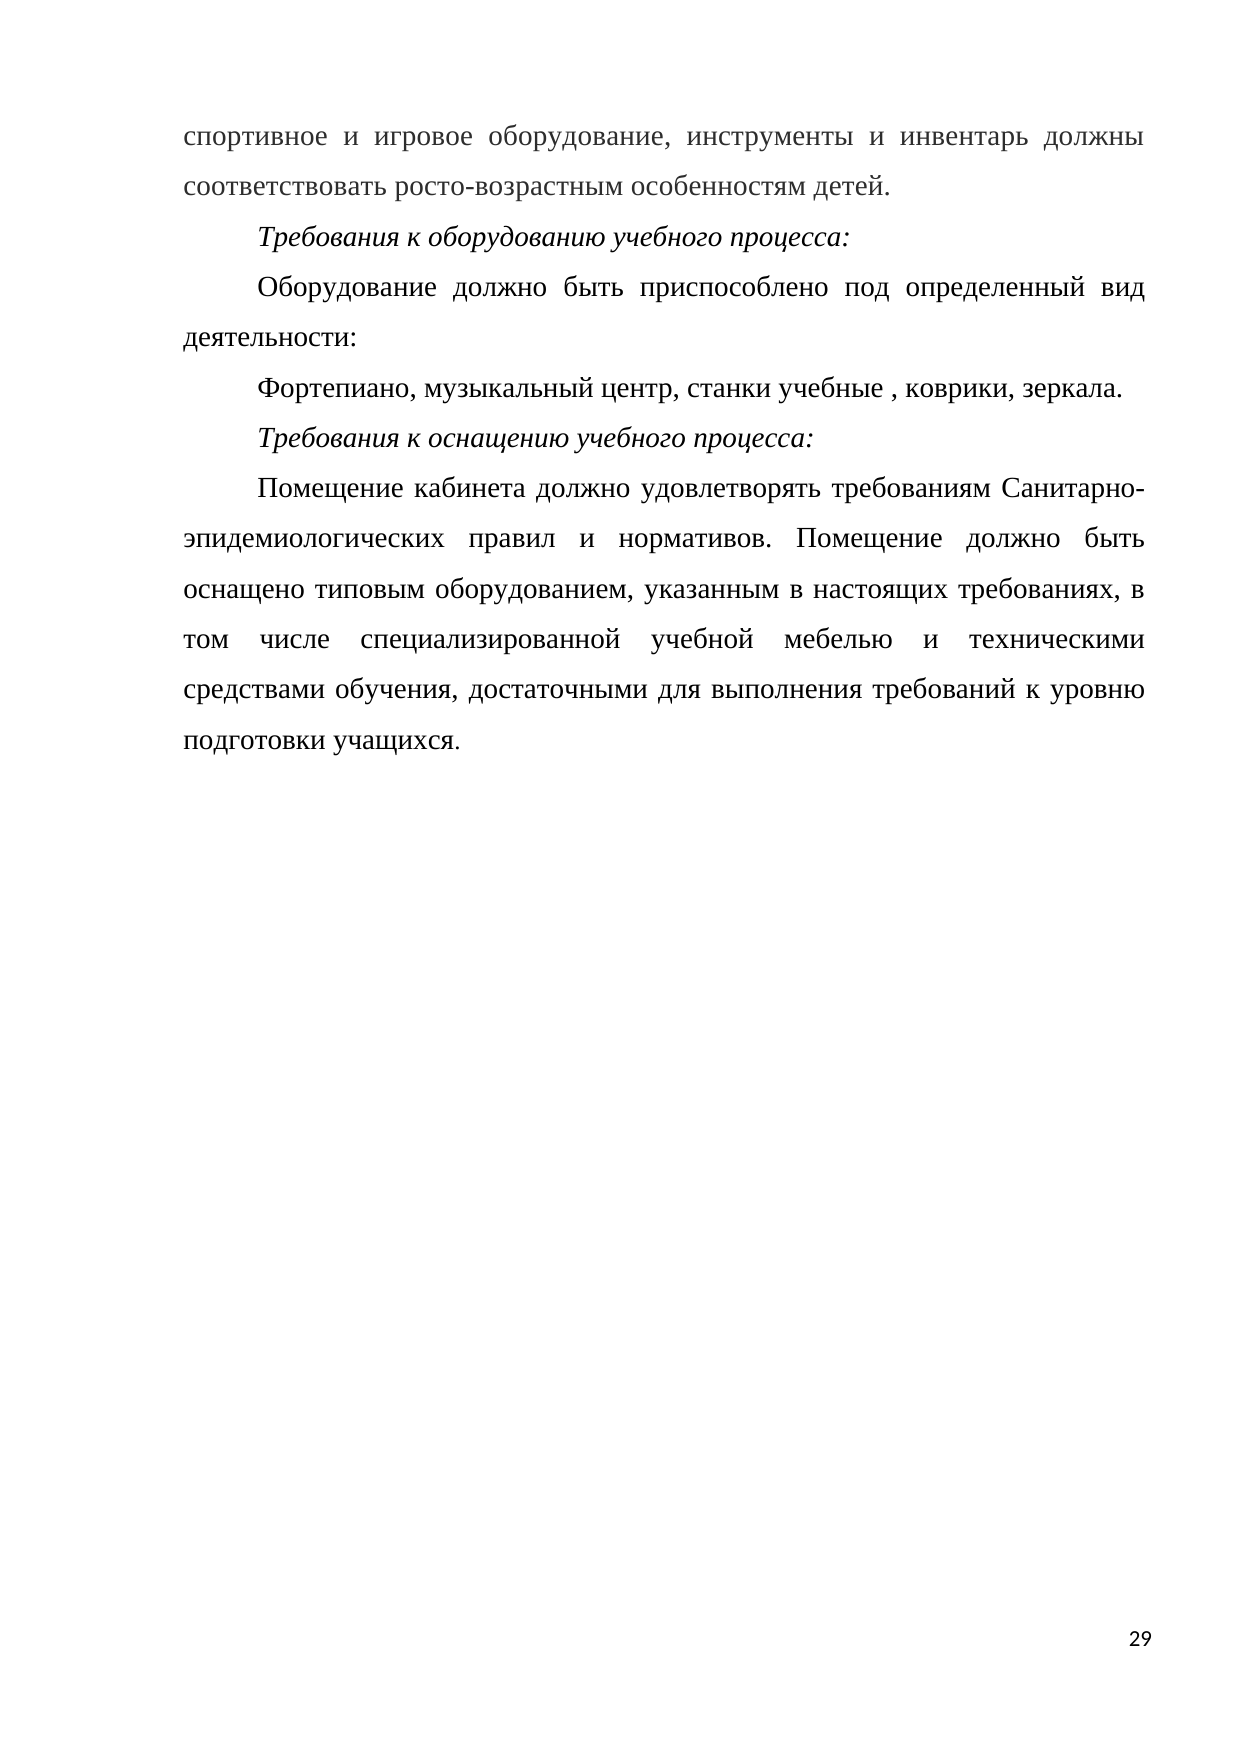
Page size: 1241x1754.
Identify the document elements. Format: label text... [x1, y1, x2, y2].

text Требования к оснащению учебного процесса: [183, 420, 1146, 453]
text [183, 152, 1146, 202]
text Требования к оборудованию учебного процесса: [183, 219, 1146, 252]
text Оборудование должно быть приспособлено под определенный вид деятельности: [183, 269, 1146, 353]
text Помещение кабинета должно удовлетворять требованиям Санитарно-эпидемиологических правил и нормативов. Помещение должно быть оснащено типовым оборудованием, указанным в настоящих требованиях, в том числе специализированной учебной мебелью и техническими средствами обучения, достаточными для выполнения требований к уровню подготовки учащихся. [183, 470, 1146, 755]
text Фортепиано, музыкальный центр, станки учебные , коврики, зеркала. [183, 370, 1146, 403]
